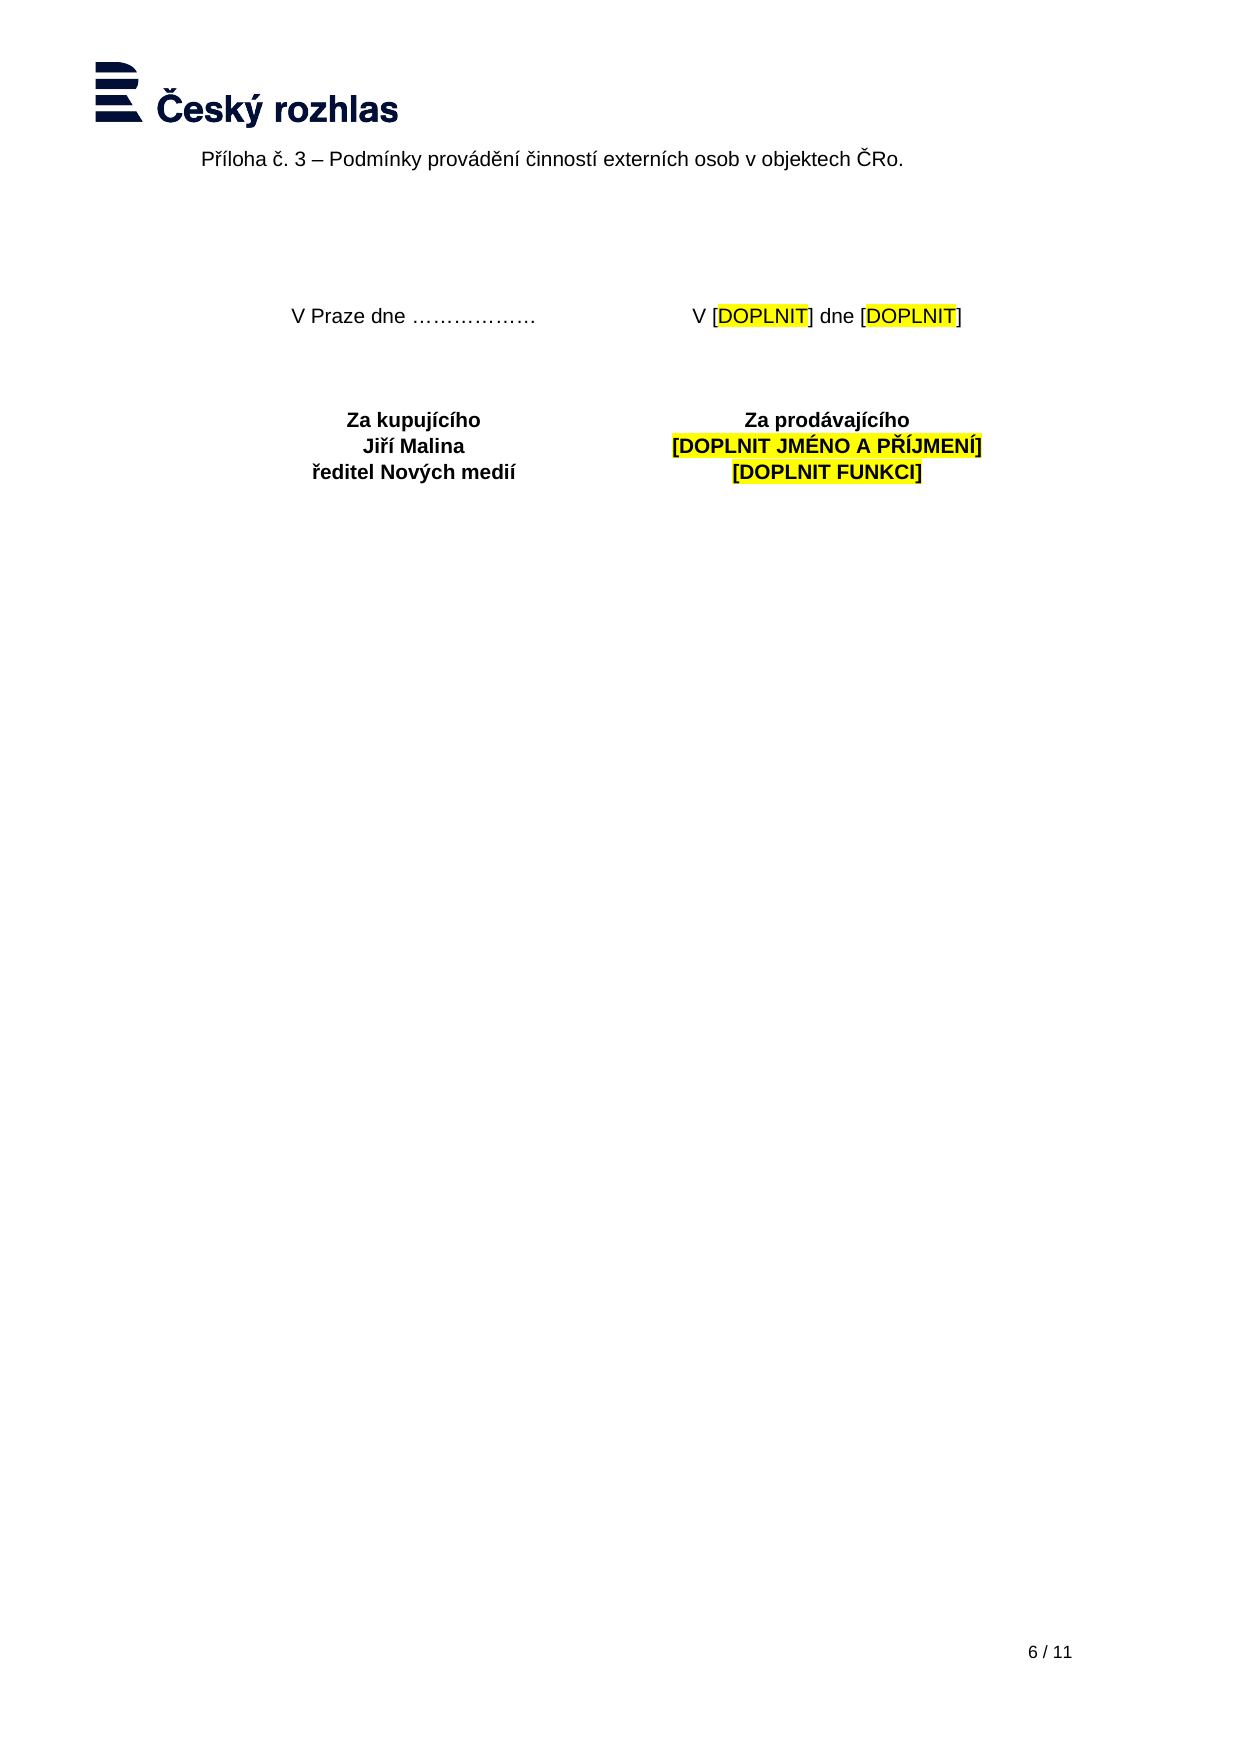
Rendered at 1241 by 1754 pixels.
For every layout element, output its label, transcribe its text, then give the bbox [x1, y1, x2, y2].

list Příloha č. 3 – Podmínky provádění činností externích osob v objektech ČRo. [201, 146, 1072, 172]
picture [95, 62, 398, 128]
table_cell Za prodávajícího [DOPLNIT JMÉNO A PŘÍJMENÍ] [DOPLNIT FUNKCI] [621, 328, 1033, 484]
table_header V [DOPLNIT] dne [DOPLNIT] [621, 302, 1033, 328]
table_cell Za kupujícího Jiří Malina ředitel Nových medií [207, 328, 621, 484]
table_header V Praze dne ……………… [207, 302, 621, 328]
